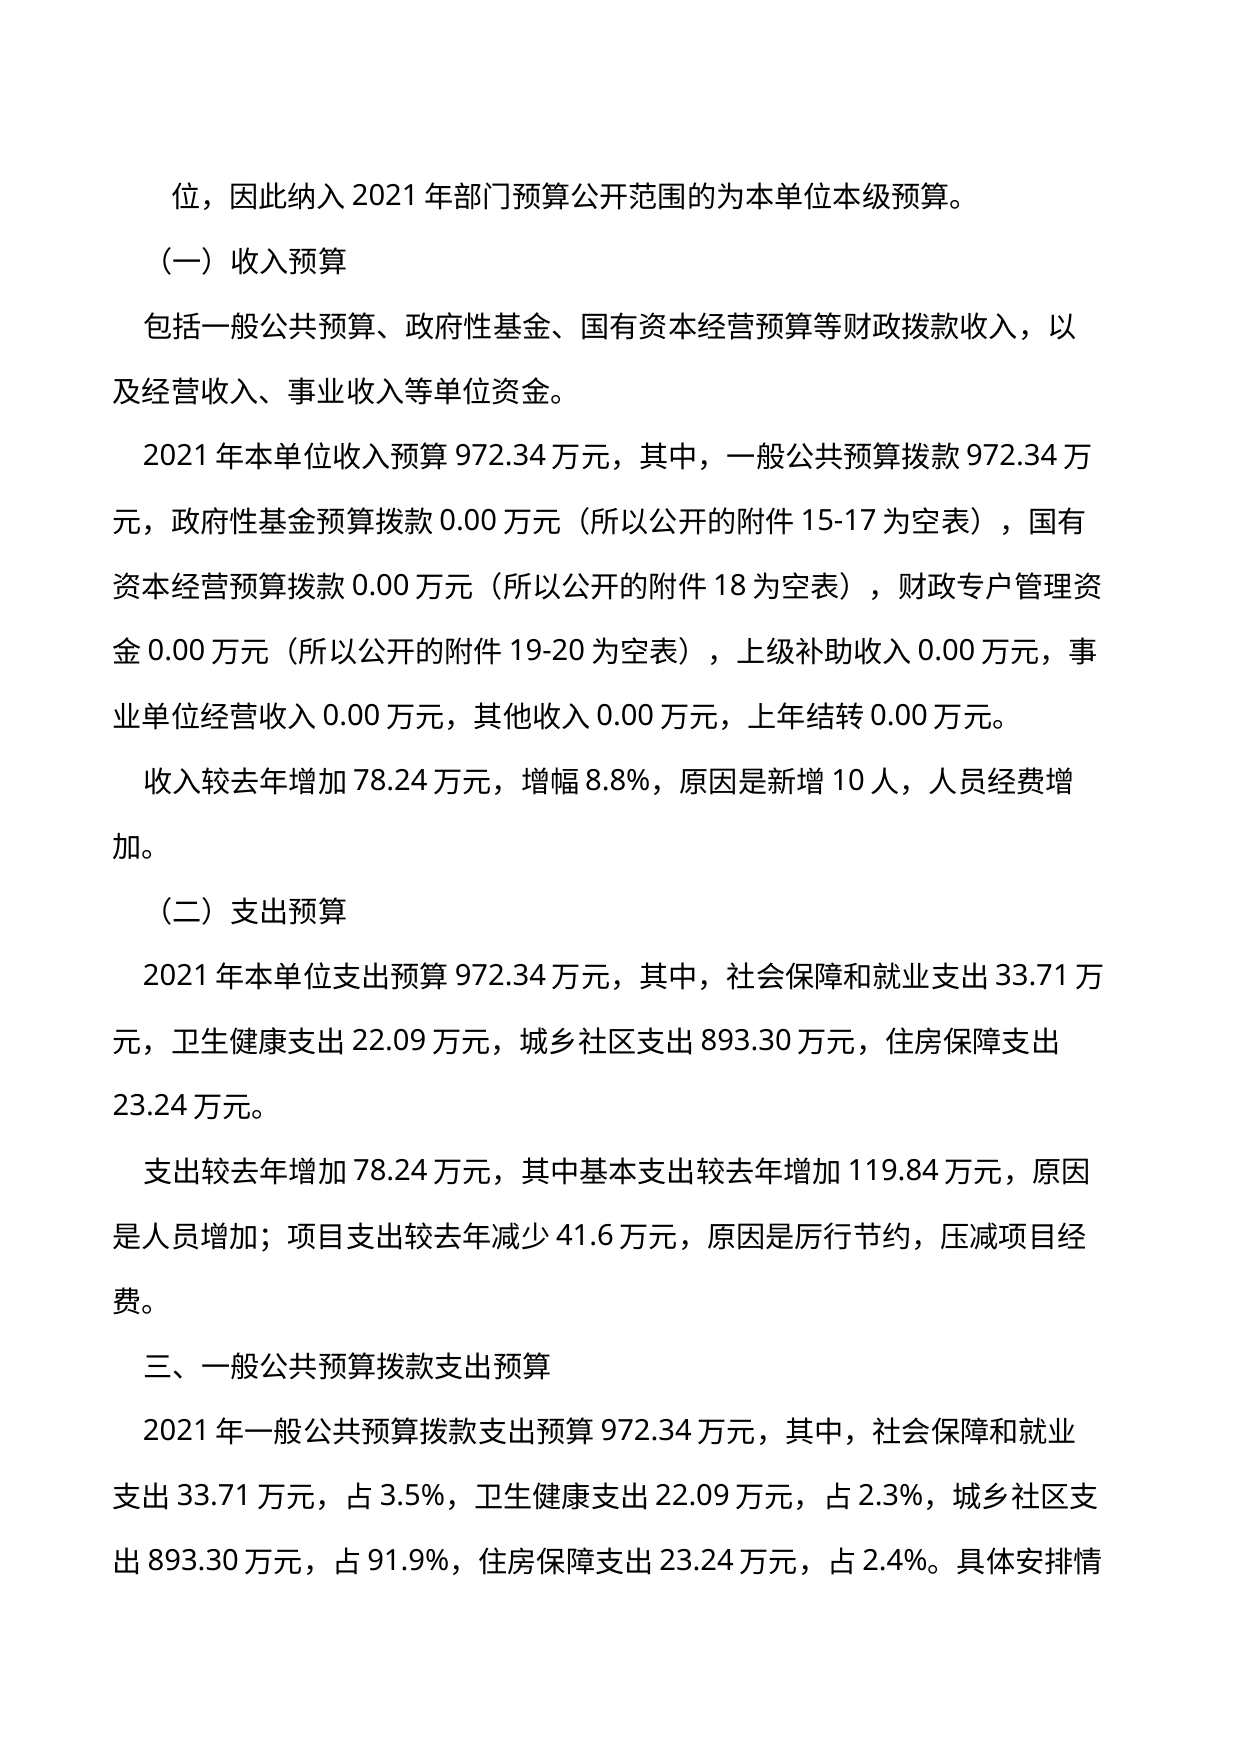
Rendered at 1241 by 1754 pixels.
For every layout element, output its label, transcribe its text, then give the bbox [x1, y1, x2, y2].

table_cell （二）支出预算 [101, 877, 1116, 942]
table_cell 三、一般公共预算拨款支出预算 [101, 1332, 1116, 1397]
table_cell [101, 162, 1116, 227]
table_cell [101, 1397, 1116, 1592]
table_cell 收入较去年增加78.24万元，增幅8.8%，原因是新增10人，人员经费增加。 [101, 747, 1116, 877]
table_cell （一）收入预算 包括一般公共预算、政府性基金、国有资本经营预算等财政拨款收入，以及经营收入、事业收入等单位资金。 [101, 227, 1116, 422]
table_cell 2021年本单位收入预算972.34万元，其中，一般公共预算拨款972.34万元，政府性基金预算拨款0.00万元（所以公开的附件15-17为空表），国有资本经营预算拨款0.00万元（所以公开的附件18为空表），财政专户管理资金0.00万元（所以公开的附件19-20为空表），上级补助收入0.00万元，事业单位经营收入0.00万元，其他收入0.00万元，上年结转0.00万元。 [101, 422, 1116, 747]
table_cell 支出较去年增加78.24万元，其中基本支出较去年增加119.84万元，原因是人员增加；项目支出较去年减少41.6万元，原因是厉行节约，压减项目经费。 [101, 1137, 1116, 1332]
table_cell 2021年本单位支出预算972.34万元，其中，社会保障和就业支出33.71万元，卫生健康支出22.09万元，城乡社区支出893.30万元，住房保障支出23.24万元。 [101, 942, 1116, 1137]
